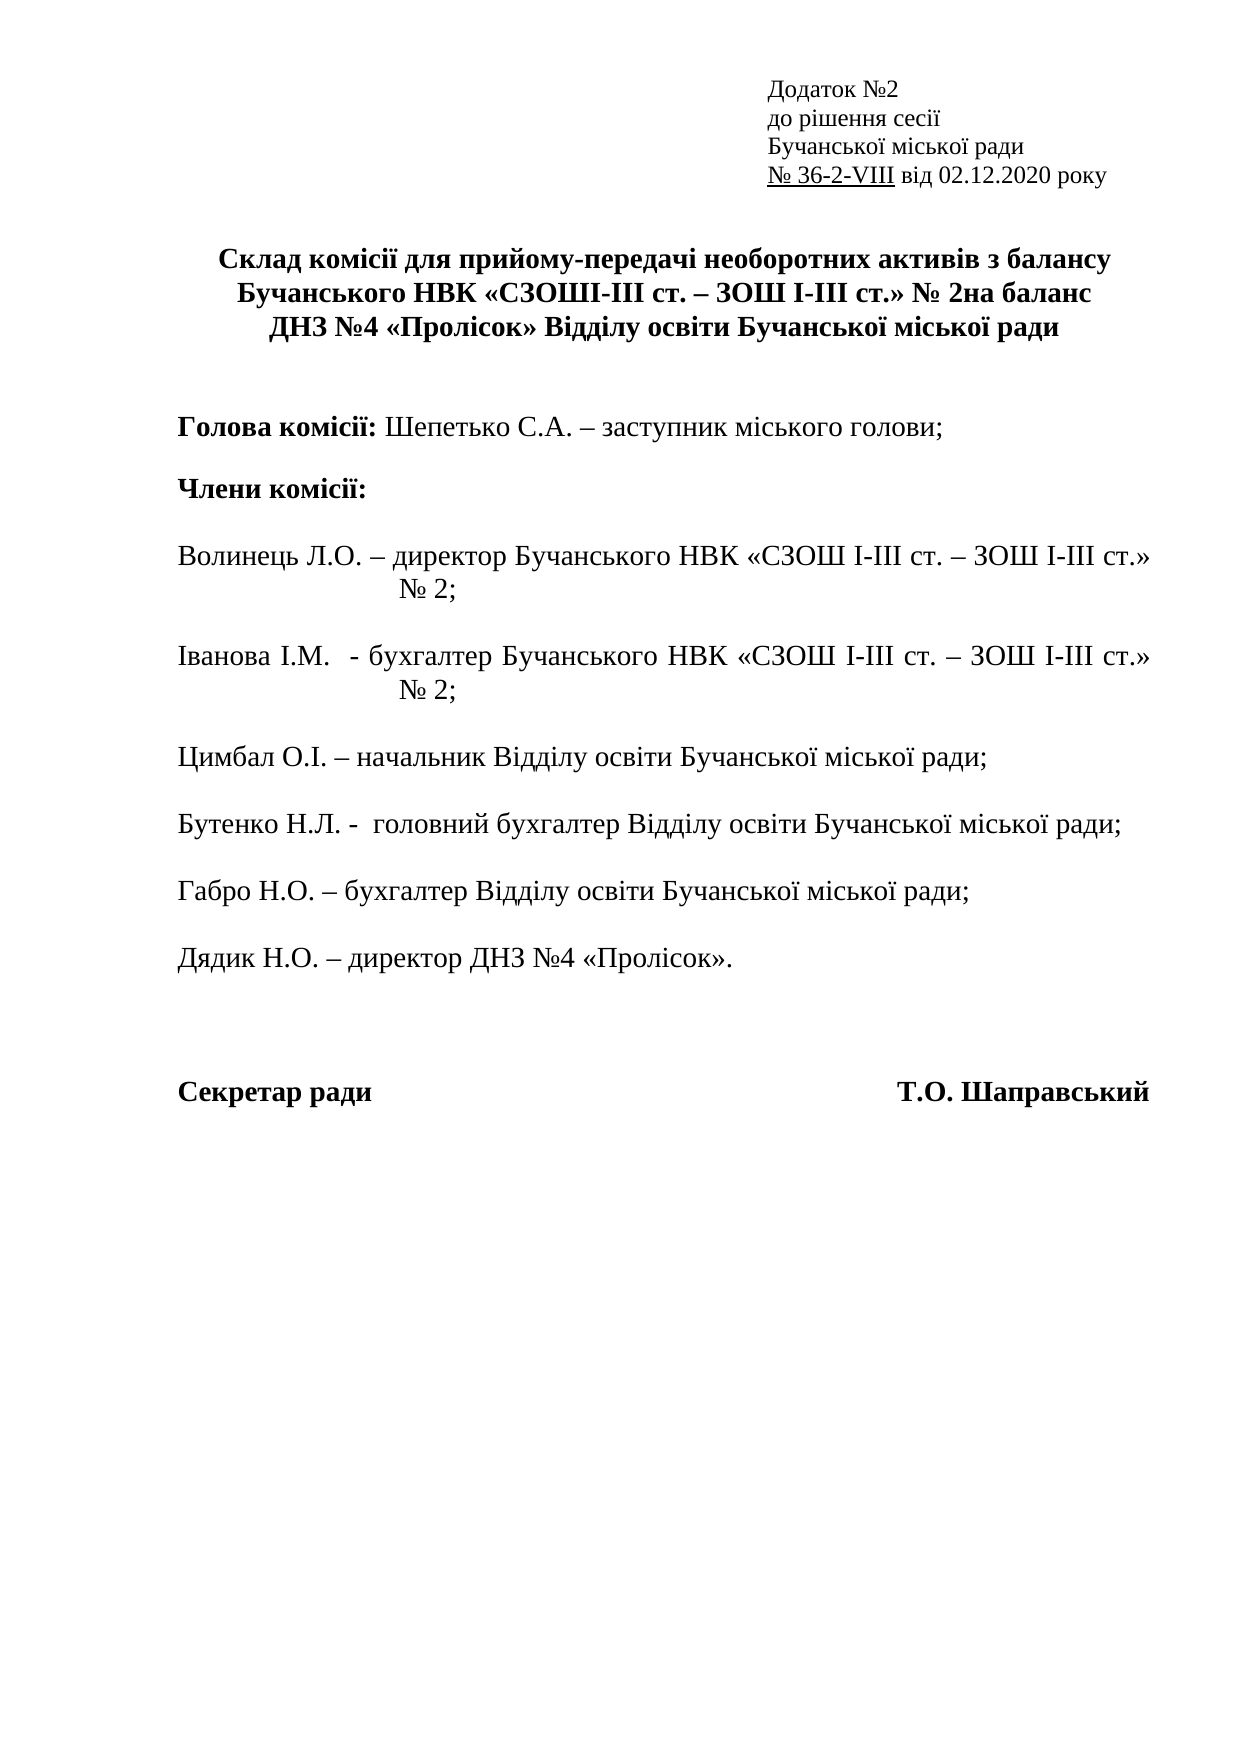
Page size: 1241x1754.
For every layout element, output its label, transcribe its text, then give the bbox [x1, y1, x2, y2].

text Волинець Л.О. – директор Бучанського НВК «СЗОШ І-ІІІ ст. – ЗОШ І-ІІІ ст.» № 2; [177, 538, 1152, 605]
text Секретар ради Т.О. Шаправський [177, 1074, 1152, 1108]
list Голова комісії: Шепетько С.А. – заступник міського голови; [177, 409, 1152, 443]
text Бучанської міської ради [767, 131, 1152, 160]
text № 36-2-VIІI від 02.12.2020 року [767, 160, 1152, 189]
list Цимбал О.І. – начальник Відділу освіти Бучанської міської ради; [177, 739, 1152, 773]
list Члени комісії: [177, 471, 1152, 504]
text Іванова І.М. - бухгалтер Бучанського НВК «СЗОШ І-ІІІ ст. – ЗОШ І-ІІІ ст.» № 2; [177, 638, 1152, 706]
text Додаток №2 [767, 74, 1152, 103]
text до рішення сесії [767, 103, 1152, 131]
text Склад комісії для прийому-передачі необоротних активів з балансу Бучанського НВК «СЗОШІ-ІІІ ст. – ЗОШ І-ІІІ ст.» № 2на баланс [177, 242, 1152, 309]
text Габро Н.О. – бухгалтер Відділу освіти Бучанської міської ради; [177, 873, 1152, 907]
text ДНЗ №4 «Пролісок» Відділу освіти Бучанської міської ради [177, 309, 1152, 342]
text Дядик Н.О. – директор ДНЗ №4 «Пролісок». [177, 940, 1152, 974]
text Бутенко Н.Л. - головний бухгалтер Відділу освіти Бучанської міської ради; [177, 806, 1152, 840]
